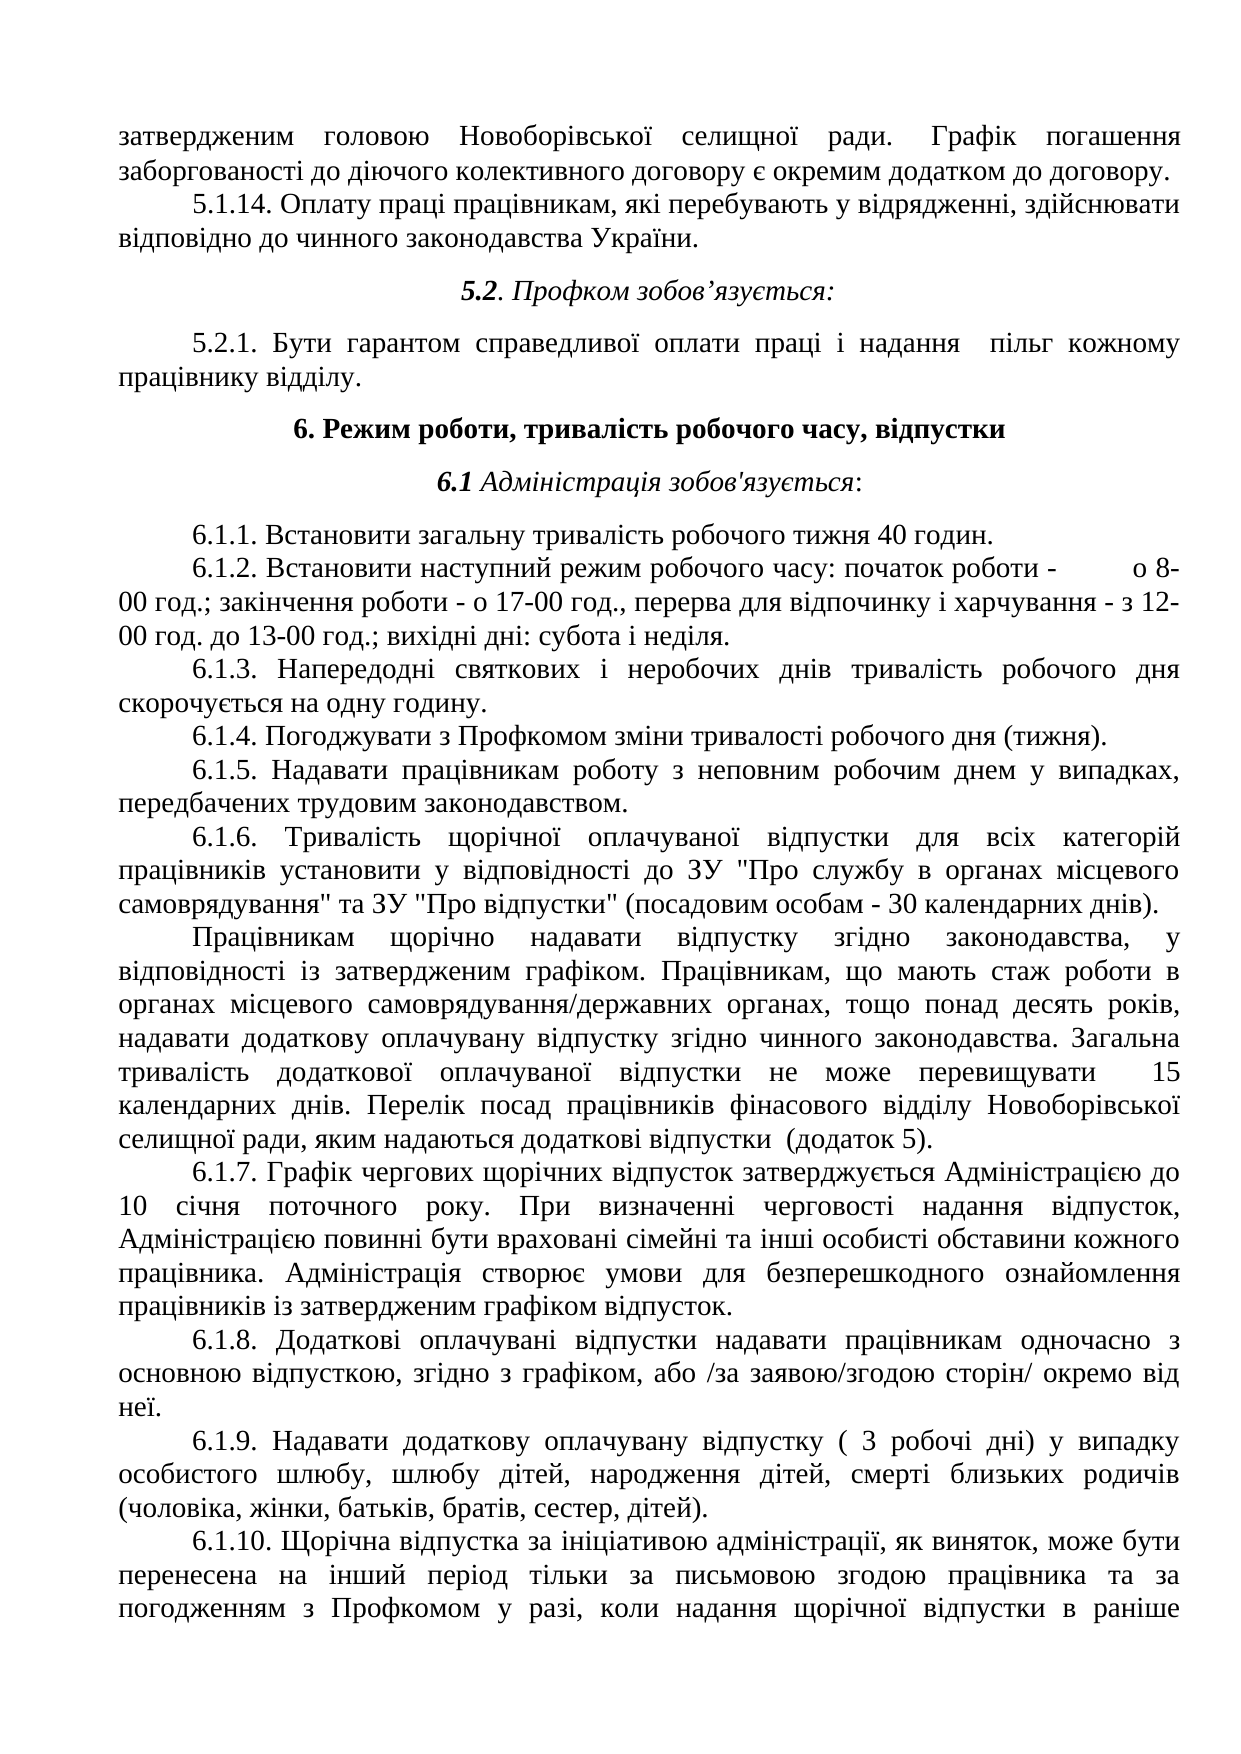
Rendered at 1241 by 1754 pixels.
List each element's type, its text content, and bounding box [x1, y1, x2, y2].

text 5.2. Профком зобов’язується: [118, 273, 1181, 306]
text 6.1.3. Напередодні святкових і неробочих днів тривалість робочого дня скорочується на одну годину. [118, 651, 1181, 718]
text Працівникам щорічно надавати відпустку згідно законодавства, у відповідності із затвердженим графіком. Працівникам, що мають стаж роботи в органах місцевого самоврядування/державних органах, тощо понад десять років, надавати додаткову оплачувану відпустку згідно чинного законодавства. Загальна тривалість додаткової оплачуваної відпустки не може перевищувати 15 календарних днів. Перелік посад працівників фінасового відділу Новоборівської селищної ради, яким надаються додаткові відпустки (додаток 5). [118, 919, 1181, 1154]
text 6.1.1. Встановити загальну тривалість робочого тижня 40 годин. [118, 517, 1181, 551]
text 5.2.1. Бути гарантом справедливої оплати праці і надання пільг кожному працівнику відділу. [118, 325, 1181, 392]
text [118, 1523, 1181, 1624]
text 6.1.7. Графік чергових щорічних відпусток затверджується Адміністрацією до 10 січня поточного року. При визначенні черговості надання відпусток, Адміністрацією повинні бути враховані сімейні та інші особисті обставини кожного працівника. Адміністрація створює умови для безперешкодного ознайомлення працівників із затвердженим графіком відпусток. [118, 1154, 1181, 1322]
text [118, 118, 1181, 186]
text 6.1.4. Погоджувати з Профкомом зміни тривалості робочого дня (тижня). [118, 718, 1181, 752]
text 6.1.9. Надавати додаткову оплачувану відпустку ( 3 робочі дні) у випадку особистого шлюбу, шлюбу дітей, народження дітей, смерті близьких родичів (чоловіка, жінки, батьків, братів, сестер, дітей). [118, 1423, 1181, 1523]
text 6.1.6. Тривалість щорічної оплачуваної відпустки для всіх категорій працівників установити у відповідності до ЗУ "Про службу в органах місцевого самоврядування" та ЗУ "Про відпустки" (посадовим особам - 30 календарних днів). [118, 819, 1181, 919]
text 5.1.14. Оплату праці працівникам, які перебувають у відрядженні, здійснювати відповідно до чинного законодавства України. [118, 186, 1181, 253]
text 6. Режим роботи, тривалість робочого часу, відпустки [118, 412, 1181, 445]
text 6.1 Адміністрація зобов'язується: [118, 464, 1181, 498]
text 6.1.8. Додаткові оплачувані відпустки надавати працівникам одночасно з основною відпусткою, згідно з графіком, або /за заявою/згодою сторін/ окремо від неї. [118, 1322, 1181, 1423]
text 6.1.2. Встановити наступний режим робочого часу: початок роботи - о 8- 00 год.; закінчення роботи - о 17-00 год., перерва для відпочинку і харчування - з 12-00 год. до 13-00 год.; вихідні дні: субота і неділя. [118, 551, 1181, 651]
text 6.1.5. Надавати працівникам роботу з неповним робочим днем у випадках, передбачених трудовим законодавством. [118, 752, 1181, 819]
